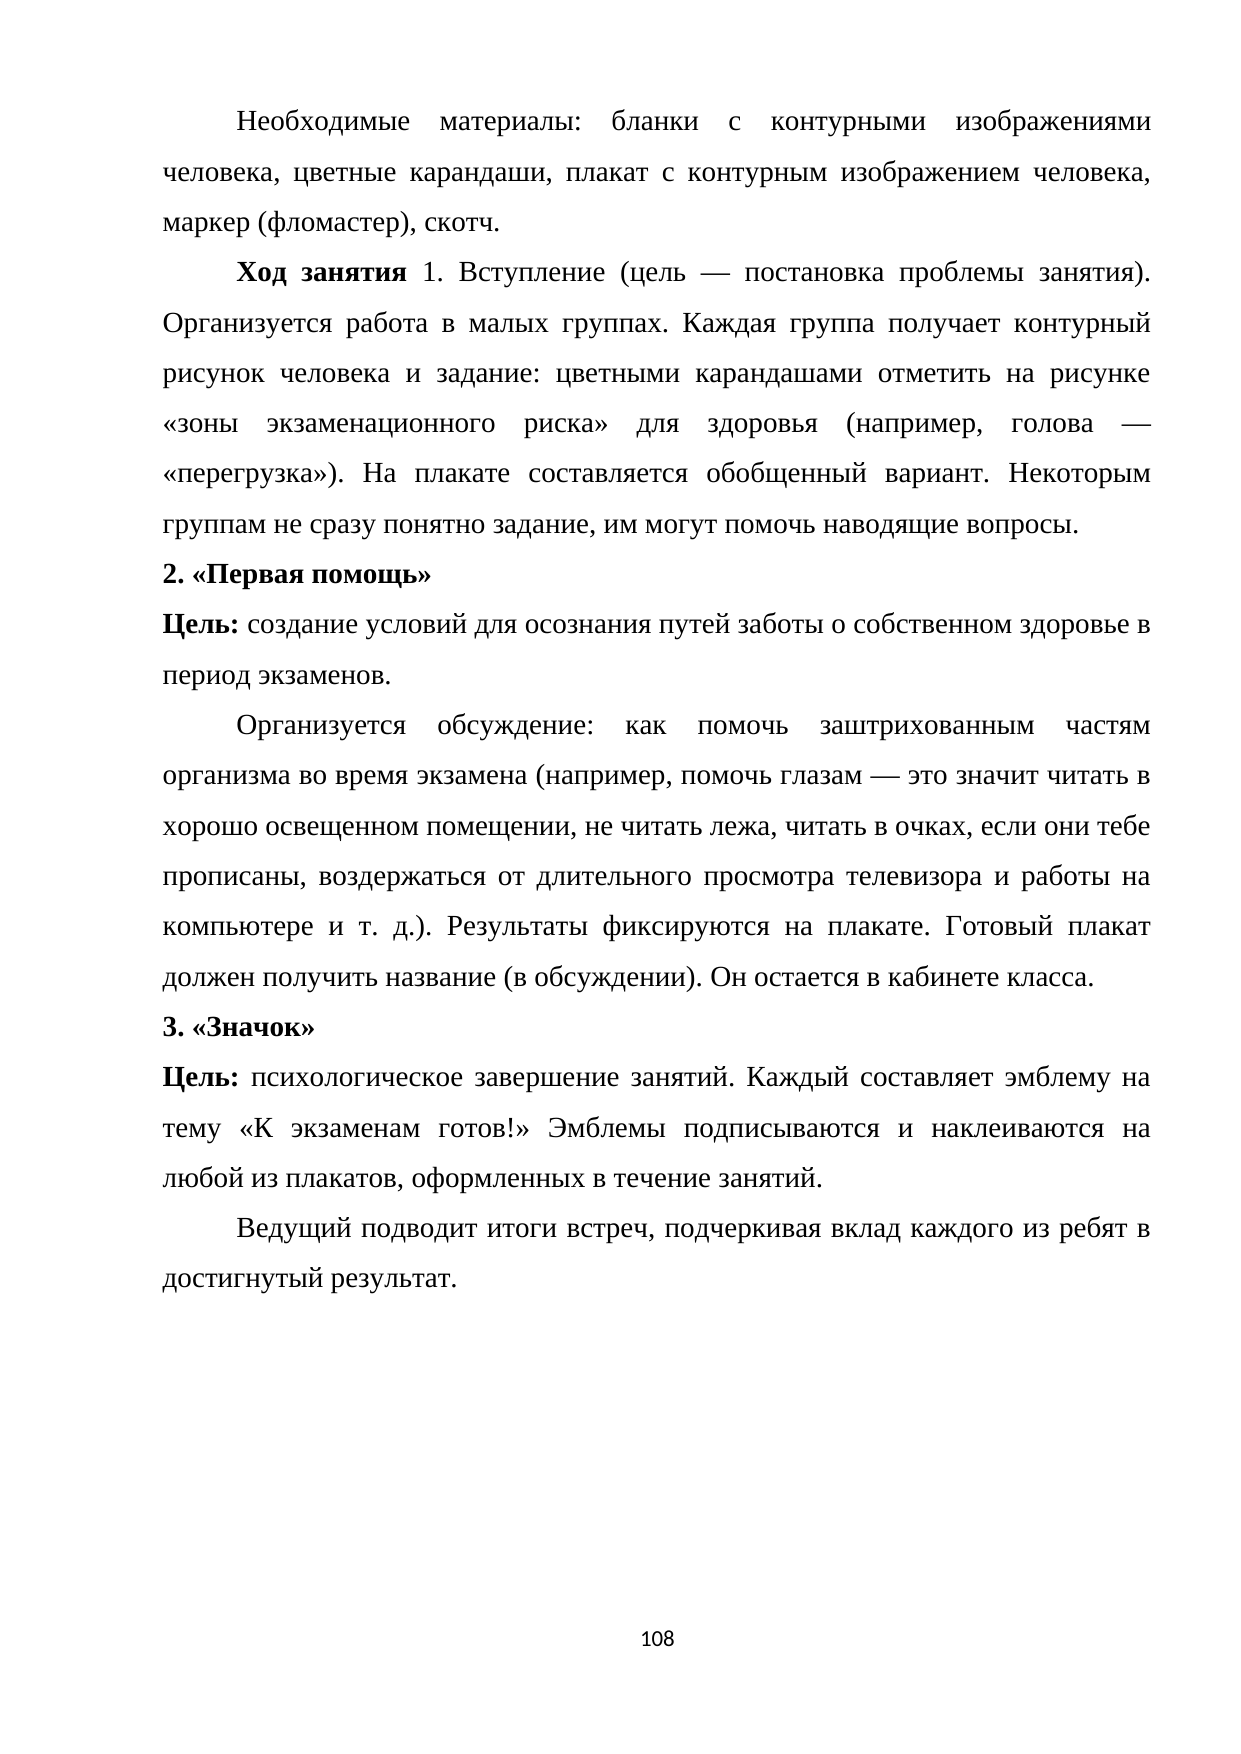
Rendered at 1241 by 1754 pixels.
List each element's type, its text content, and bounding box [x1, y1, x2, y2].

text 2. «Первая помощь» [162, 556, 1152, 590]
text Необходимые материалы: бланки с контурными изображениями человека, цветные карандаши, плакат с контурным изображением человека, маркер (фломастер), скотч. [162, 103, 1152, 238]
text Цель: создание условий для осознания путей заботы о собственном здоровье в период экзаменов. [162, 607, 1152, 690]
text Организуется обсуждение: как помочь заштрихованным частям организма во время экзамена (например, помочь глазам — это значит читать в хорошо освещенном помещении, не читать лежа, читать в очках, если они тебе прописаны, воздержаться от длительного просмотра телевизора и работы на компьютере и т. д.). Результаты фиксируются на плакате. Готовый плакат должен получить название (в обсуждении). Он остается в кабинете класса. [162, 707, 1152, 992]
text 3. «Значок» [162, 1009, 1152, 1043]
text Ведущий подводит итоги встреч, подчеркивая вклад каждого из ребят в достигнутый результат. [162, 1210, 1152, 1294]
text Ход занятия 1. Вступление (цель — постановка проблемы занятия). Организуется работа в малых группах. Каждая группа получает контурный рисунок человека и задание: цветными карандашами отметить на рисунке «зоны экзаменационного риска» для здоровья (например, голова — «перегрузка»). На плакате составляется обобщенный вариант. Некоторым группам не сразу понятно задание, им могут помочь наводящие вопросы. [162, 254, 1152, 539]
text Цель: психологическое завершение занятий. Каждый составляет эмблему на тему «К экзаменам готов!» Эмблемы подписываются и наклеиваются на любой из плакатов, оформленных в течение занятий. [162, 1059, 1152, 1193]
